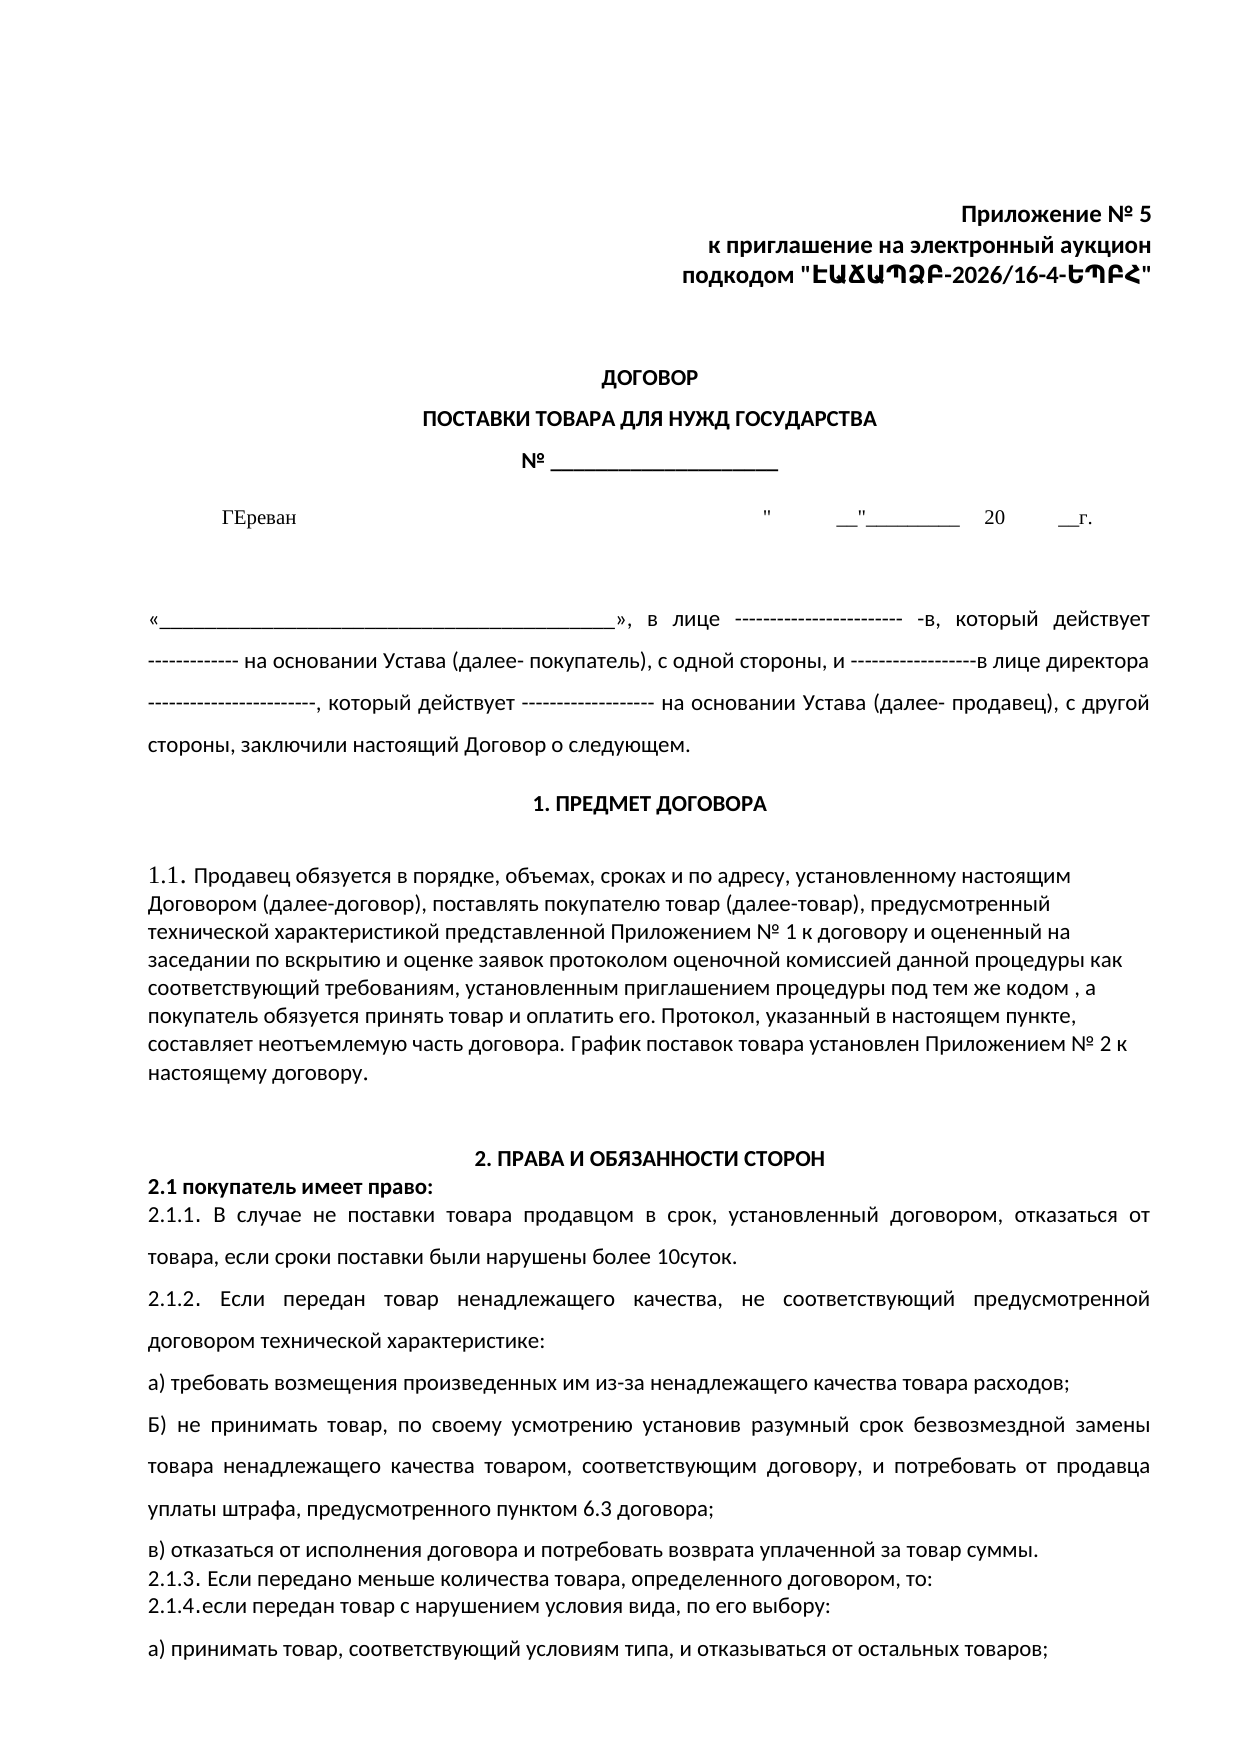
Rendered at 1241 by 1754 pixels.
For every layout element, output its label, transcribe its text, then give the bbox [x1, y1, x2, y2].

list 2.1.4․если передан товар с нарушением условия вида, по его выбору: [148, 1592, 1152, 1620]
text 2.1.3․ Если передано меньше количества товара, определенного договором, то: [148, 1564, 1152, 1592]
text 1. ПРЕДМЕТ ДОГОВОРА [148, 789, 1152, 817]
text в) отказаться от исполнения договора и потребовать возврата уплаченной за товар суммы. [148, 1536, 1152, 1564]
text 1.1․ Продавец обязуется в порядке, объемах, сроках и по адресу, установленному настоящим Договором (далее-договор), поставлять покупателю товар (далее-товар), предусмотренный технической характеристикой представленной Приложением № 1 к договору и оцененный на заседании по вскрытию и оценке заявок протоколом оценочной комиссией данной процедуры как соответствующий требованиям, установленным приглашением процедуры под тем же кодом , а покупатель обязуется принять товар и оплатить его. Протокол, указанный в настоящем пункте, составляет неотъемлемую часть договора. График поставок товара установлен Приложением № 2 к настоящему договору. [148, 860, 1152, 1087]
text 2.1 покупатель имеет право: [148, 1172, 1152, 1200]
list 2.1.1․ В случае не поставки товара продавцом в срок, установленный договором, отказаться от товара, если сроки поставки были нарушены более 10суток. [148, 1200, 1152, 1270]
list а) требовать возмещения произведенных им из-за ненадлежащего качества товара расходов; [148, 1368, 1152, 1396]
table_header " __"_________ 20 __г. [620, 505, 1104, 546]
text ДОГОВОР [148, 363, 1152, 391]
list Б) не принимать товар, по своему усмотрению установив разумный срок безвозмездной замены товара ненадлежащего качества товаром, соответствующим договору, и потребовать от продавца уплаты штрафа, предусмотренного пунктом 6.3 договора; [148, 1410, 1152, 1522]
text № ____________________ [148, 447, 1152, 474]
text Приложение № 5 [148, 198, 1152, 229]
text ПОСТАВКИ ТОВАРА ДЛЯ НУЖД ГОСУДАРСТВА [148, 404, 1152, 433]
text подкодом "ԷԱՃԱՊՁԲ-2026/16-4-ԵՊԲՀ" [177, 259, 1152, 290]
text «________________________________________», в лице ------------------------ -в, который действует ------------- на основании Устава (далее- покупатель), с одной стороны, и ------------------в лице директора ------------------------, который действует ------------------- на основании Устава (далее- продавец), с другой стороны, заключили настоящий Договор о следующем. [148, 604, 1152, 758]
table_header ГЕреван [136, 505, 620, 546]
list 2.1.2․ Если передан товар ненадлежащего качества, не соответствующий предусмотренной договором технической характеристике: [148, 1284, 1152, 1354]
list 2. ПРАВА И ОБЯЗАННОСТИ СТОРОН [148, 1144, 1152, 1172]
list а) принимать товар, соответствующий условиям типа, и отказываться от остальных товаров; [148, 1634, 1152, 1662]
text к приглашение на электронный аукцион [177, 229, 1152, 259]
